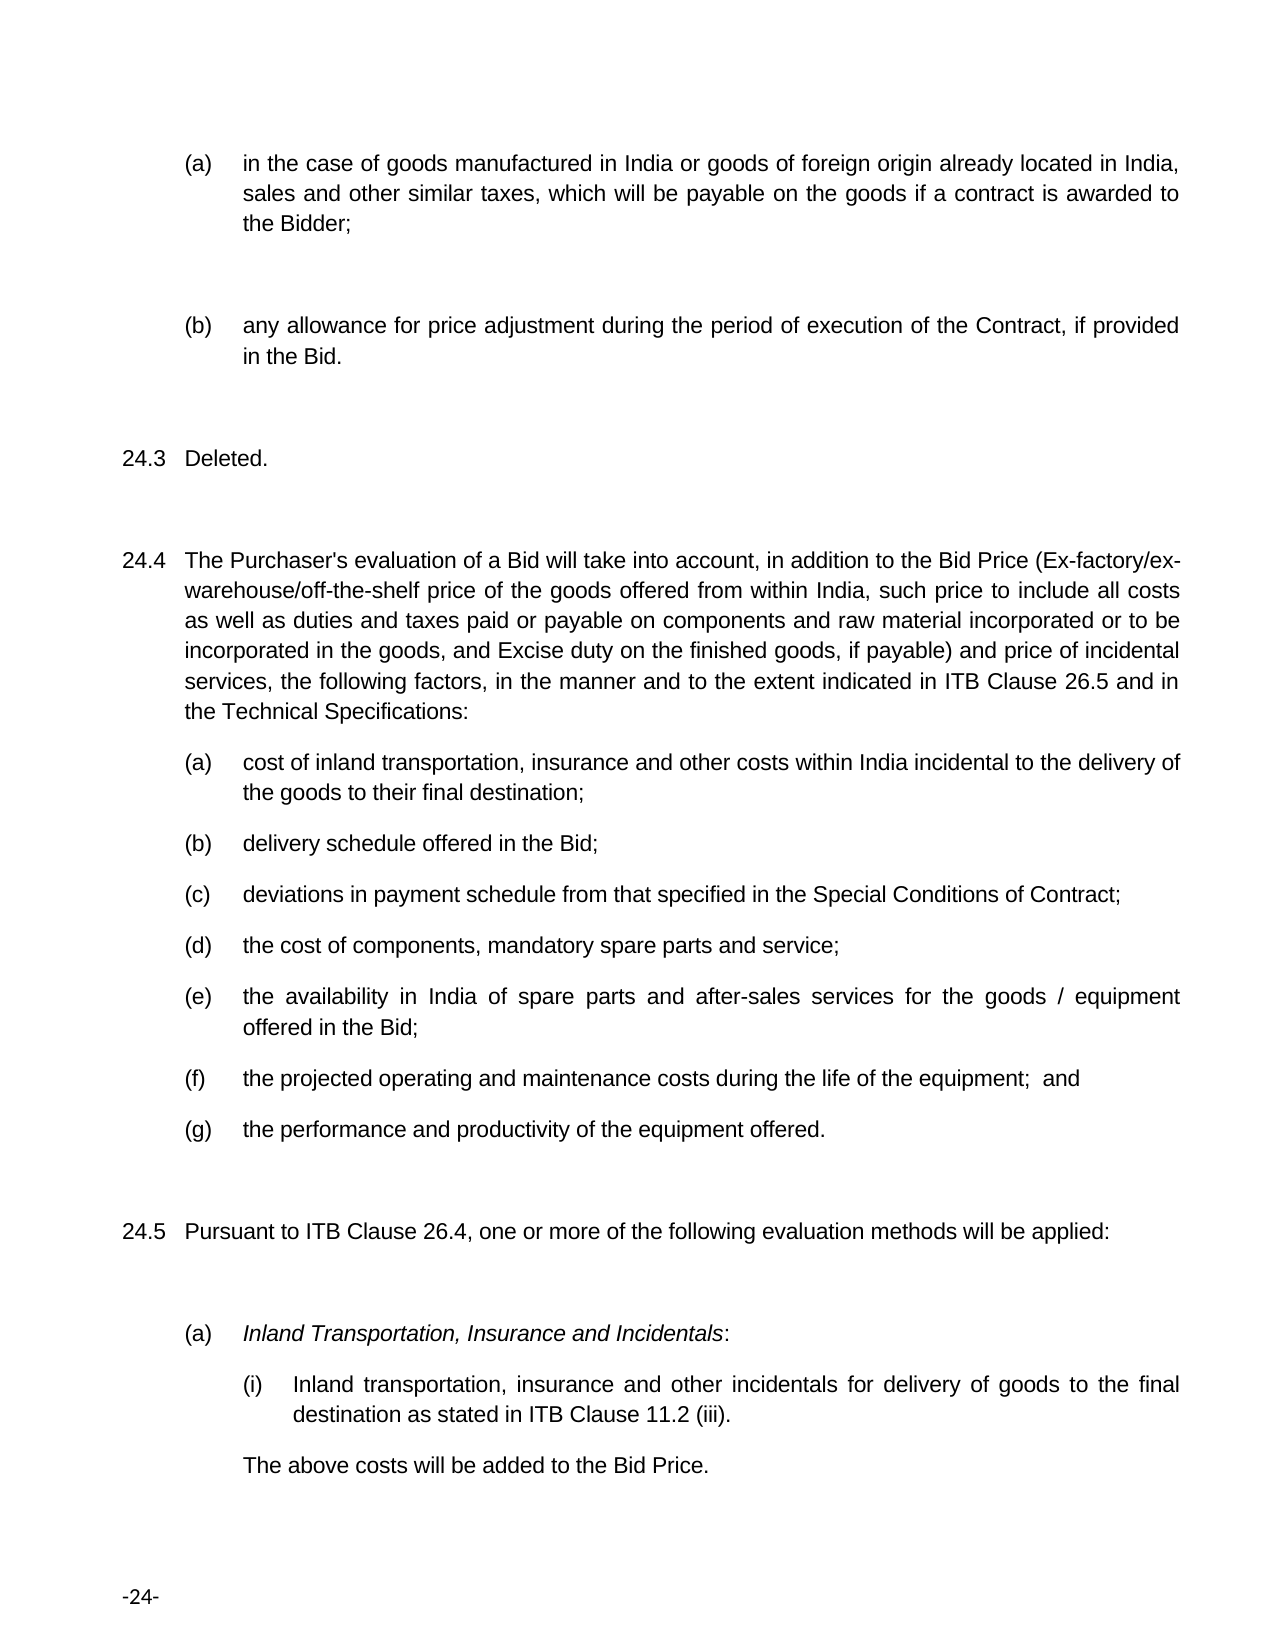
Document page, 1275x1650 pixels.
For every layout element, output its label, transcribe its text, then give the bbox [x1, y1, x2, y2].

text (b) any allowance for price adjustment during the period of execution of the Contract, if provided in the Bid. [122, 312, 1181, 369]
text (i) Inland transportation, insurance and other incidentals for delivery of goods to the final destination as stated in ITB Clause 11.2 (iii). [122, 1371, 1181, 1427]
text (a) Inland Transportation, Insurance and Incidentals: [122, 1320, 1181, 1346]
text 24.4 The Purchaser's evaluation of a Bid will take into account, in addition to the Bid Price (Ex-factory/ex-warehouse/off-the-shelf price of the goods offered from within India, such price to include all costs as well as duties and taxes paid or payable on components and raw material incorporated or to be incorporated in the goods, and Excise duty on the finished goods, if payable) and price of incidental services, the following factors, in the manner and to the extent indicated in ITB Clause 26.5 and in the Technical Specifications: [122, 547, 1181, 724]
text (e) the availability in India of spare parts and after-sales services for the goods / equipment offered in the Bid; [122, 983, 1181, 1040]
text (b) delivery schedule offered in the Bid; [122, 830, 1181, 857]
text (f) the projected operating and maintenance costs during the life of the equipment; and [122, 1064, 1181, 1091]
text (a) cost of inland transportation, insurance and other costs within India incidental to the delivery of the goods to their final destination; [122, 749, 1181, 806]
text (d) the cost of components, mandatory spare parts and service; [122, 932, 1181, 959]
text 24.3 Deleted. [122, 445, 1181, 471]
text (a) in the case of goods manufactured in India or goods of foreign origin already located in India, sales and other similar taxes, which will be payable on the goods if a contract is awarded to the Bidder; [122, 150, 1181, 237]
text The above costs will be added to the Bid Price. [122, 1452, 1181, 1478]
text (c) deviations in payment schedule from that specified in the Special Conditions of Contract; [122, 881, 1181, 908]
text 24.5 Pursuant to ITB Clause 26.4, one or more of the following evaluation methods will be applied: [122, 1218, 1181, 1244]
text (g) the performance and productivity of the equipment offered. [122, 1116, 1181, 1142]
